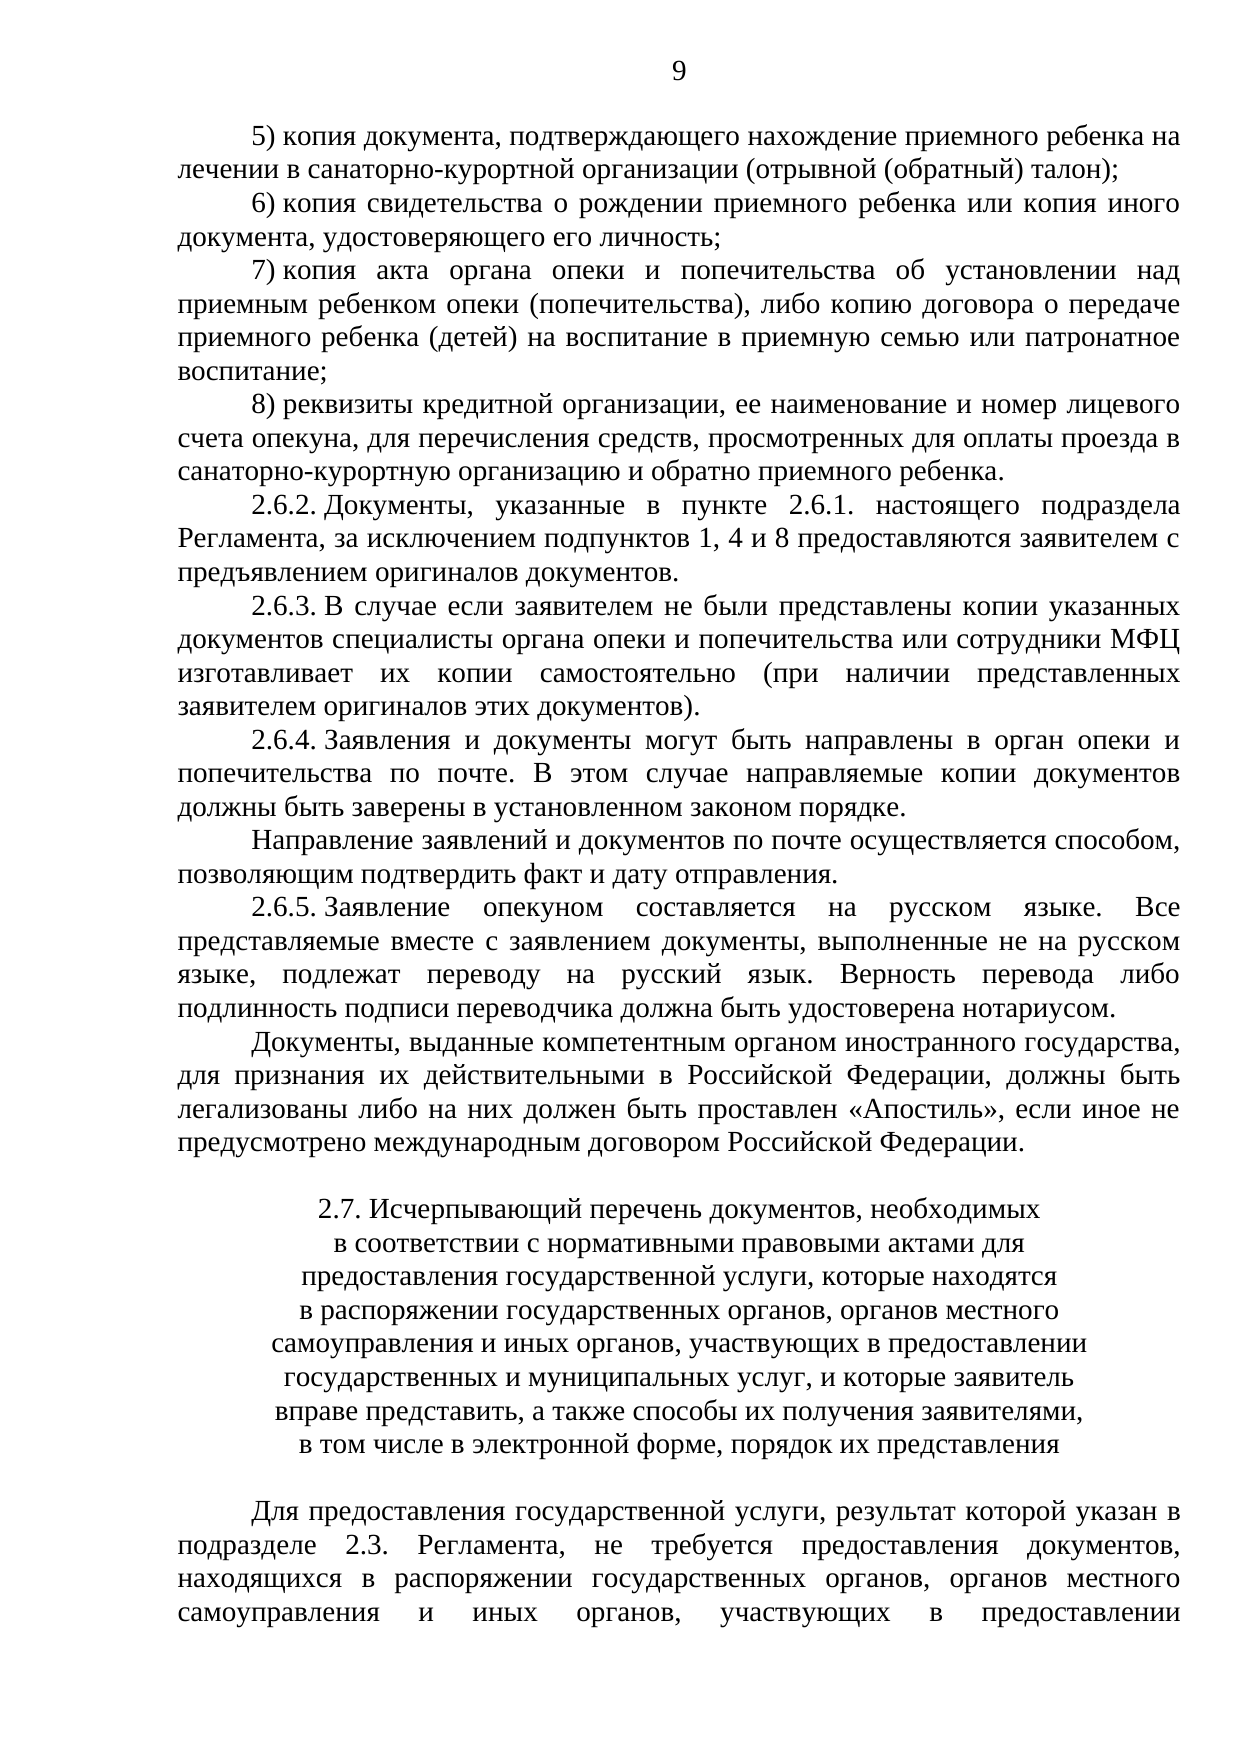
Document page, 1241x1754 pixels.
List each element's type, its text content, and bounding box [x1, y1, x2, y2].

text 2.7. Исчерпывающий перечень документов, необходимых [177, 1191, 1181, 1225]
text в соответствии с нормативными правовыми актами для [177, 1225, 1181, 1258]
text 2.6.4. Заявления и документы могут быть направлены в орган опеки и попечительства по почте. В этом случае направляемые копии документов должны быть заверены в установленном законом порядке. [177, 722, 1181, 822]
text 2.6.2. Документы, указанные в пункте 2.6.1. настоящего подраздела Регламента, за исключением подпунктов 1, 4 и 8 предоставляются заявителем с предъявлением оригиналов документов. [177, 487, 1181, 588]
text самоуправления и иных органов, участвующих в предоставлении [177, 1326, 1181, 1359]
text 8) реквизиты кредитной организации, ее наименование и номер лицевого счета опекуна, для перечисления средств, просмотренных для оплаты проезда в санаторно-курортную организацию и обратно приемного ребенка. [177, 386, 1181, 487]
text 2.6.3. В случае если заявителем не были представлены копии указанных документов специалисты органа опеки и попечительства или сотрудники МФЦ изготавливает их копии самостоятельно (при наличии представленных заявителем оригиналов этих документов). [177, 588, 1181, 722]
text 2.6.5. Заявление опекуном составляется на русском языке. Все представляемые вместе с заявлением документы, выполненные не на русском языке, подлежат переводу на русский язык. Верность перевода либо подлинность подписи переводчика должна быть удостоверена нотариусом. [177, 889, 1181, 1024]
text государственных и муниципальных услуг, и которые заявитель [177, 1359, 1181, 1393]
text 6) копия свидетельства о рождении приемного ребенка или копия иного документа, удостоверяющего его личность; [177, 185, 1181, 252]
text вправе представить, а также способы их получения заявителями, [177, 1393, 1181, 1426]
text 5) копия документа, подтверждающего нахождение приемного ребенка на лечении в санаторно-курортной организации (отрывной (обратный) талон); [177, 118, 1181, 185]
text в том числе в электронной форме, порядок их представления [177, 1426, 1181, 1460]
text предоставления государственной услуги, которые находятся [177, 1258, 1181, 1292]
text Документы, выданные компетентным органом иностранного государства, для признания их действительными в Российской Федерации, должны быть легализованы либо на них должен быть проставлен «Апостиль», если иное не предусмотрено международным договором Российской Федерации. [177, 1024, 1181, 1158]
text 7) копия акта органа опеки и попечительства об установлении над приемным ребенком опеки (попечительства), либо копию договора о передаче приемного ребенка (детей) на воспитание в приемную семью или патронатное воспитание; [177, 252, 1181, 386]
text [177, 1493, 1181, 1627]
text в распоряжении государственных органов, органов местного [177, 1292, 1181, 1326]
text Направление заявлений и документов по почте осуществляется способом, позволяющим подтвердить факт и дату отправления. [177, 822, 1181, 889]
